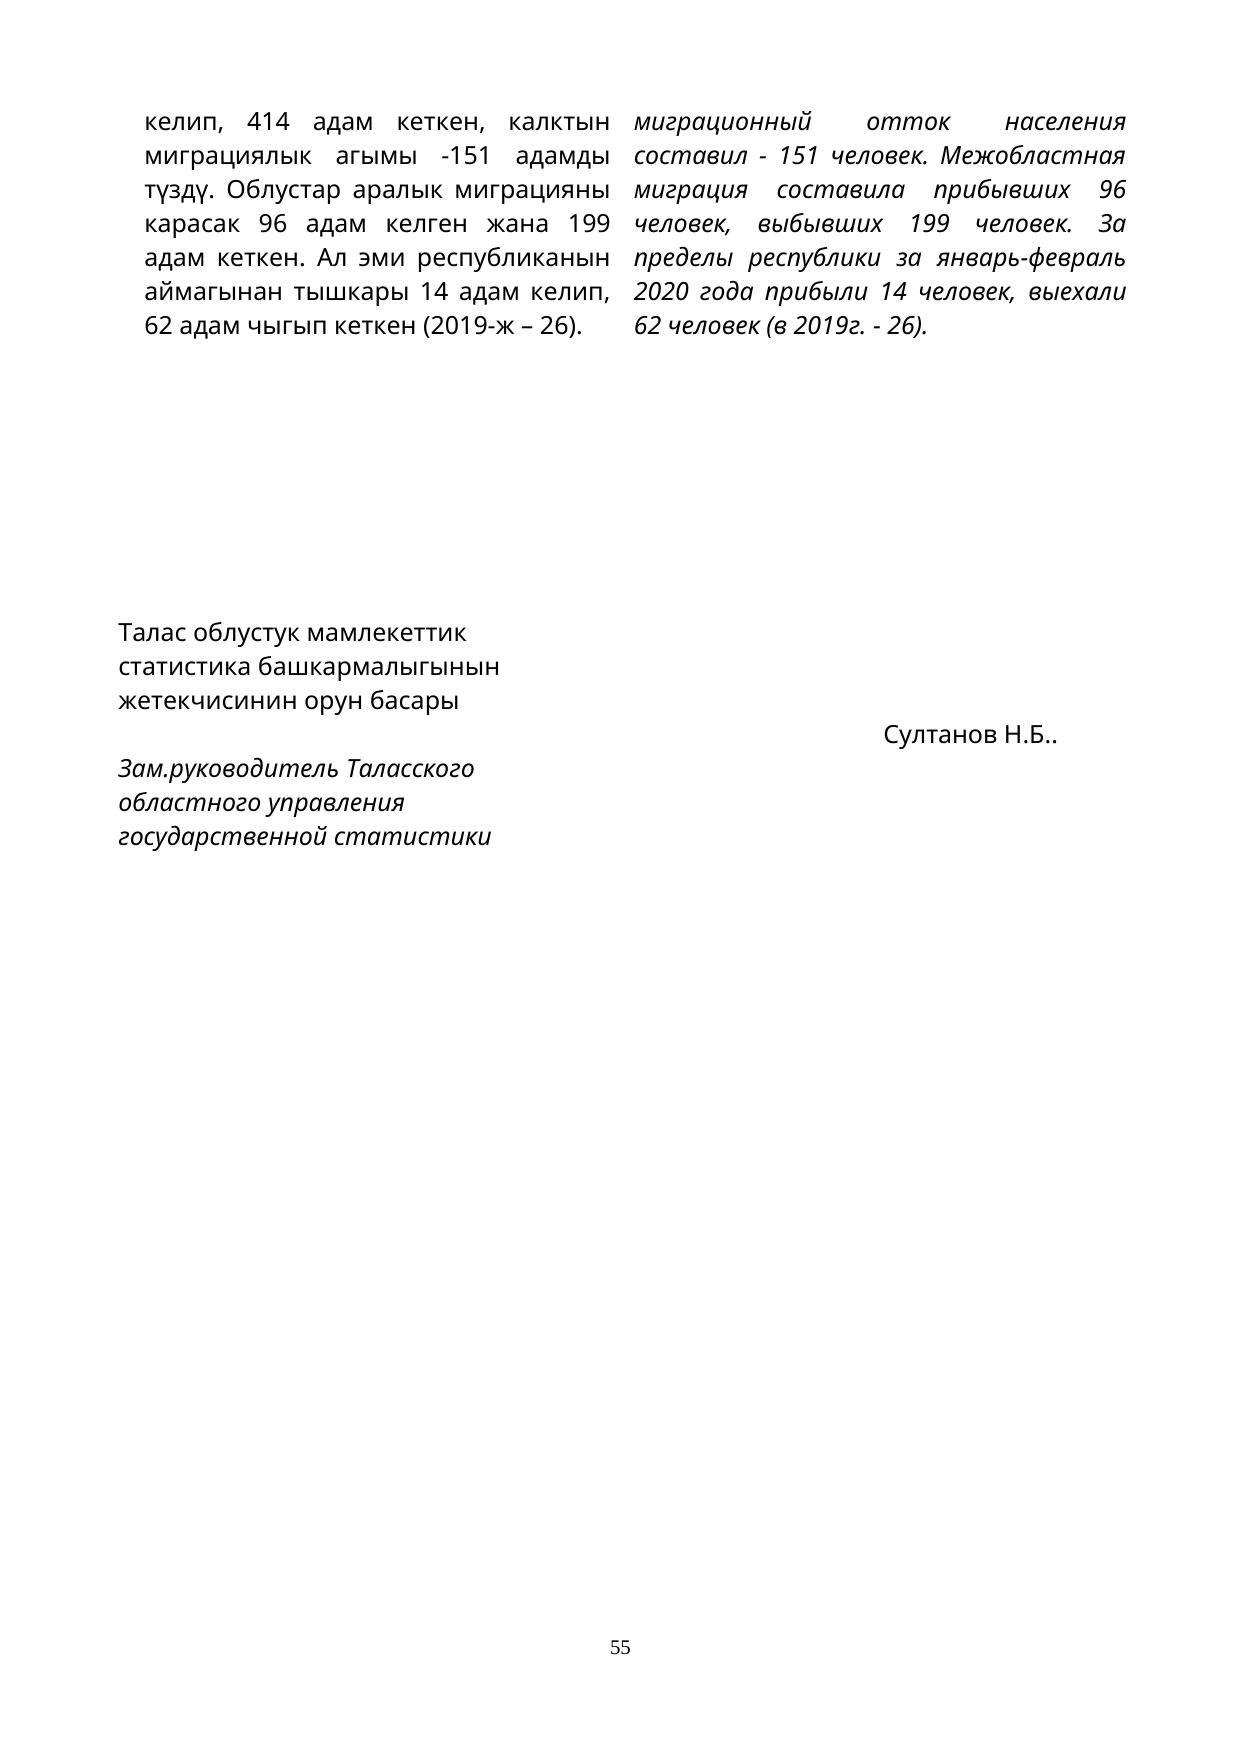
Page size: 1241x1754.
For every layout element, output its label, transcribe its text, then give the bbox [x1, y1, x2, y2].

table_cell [622, 104, 1126, 342]
text Султанов Н.Б.. [118, 717, 1122, 751]
text государственной статистики [118, 819, 1122, 853]
text Талас облустук мамлекеттик [118, 614, 1122, 648]
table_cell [133, 104, 622, 342]
text областного управления [118, 785, 1122, 819]
text Зам.руководитель Таласского [118, 751, 1122, 785]
text жетекчисинин орун басары [118, 682, 1122, 717]
text статистика башкармалыгынын [118, 648, 1122, 682]
